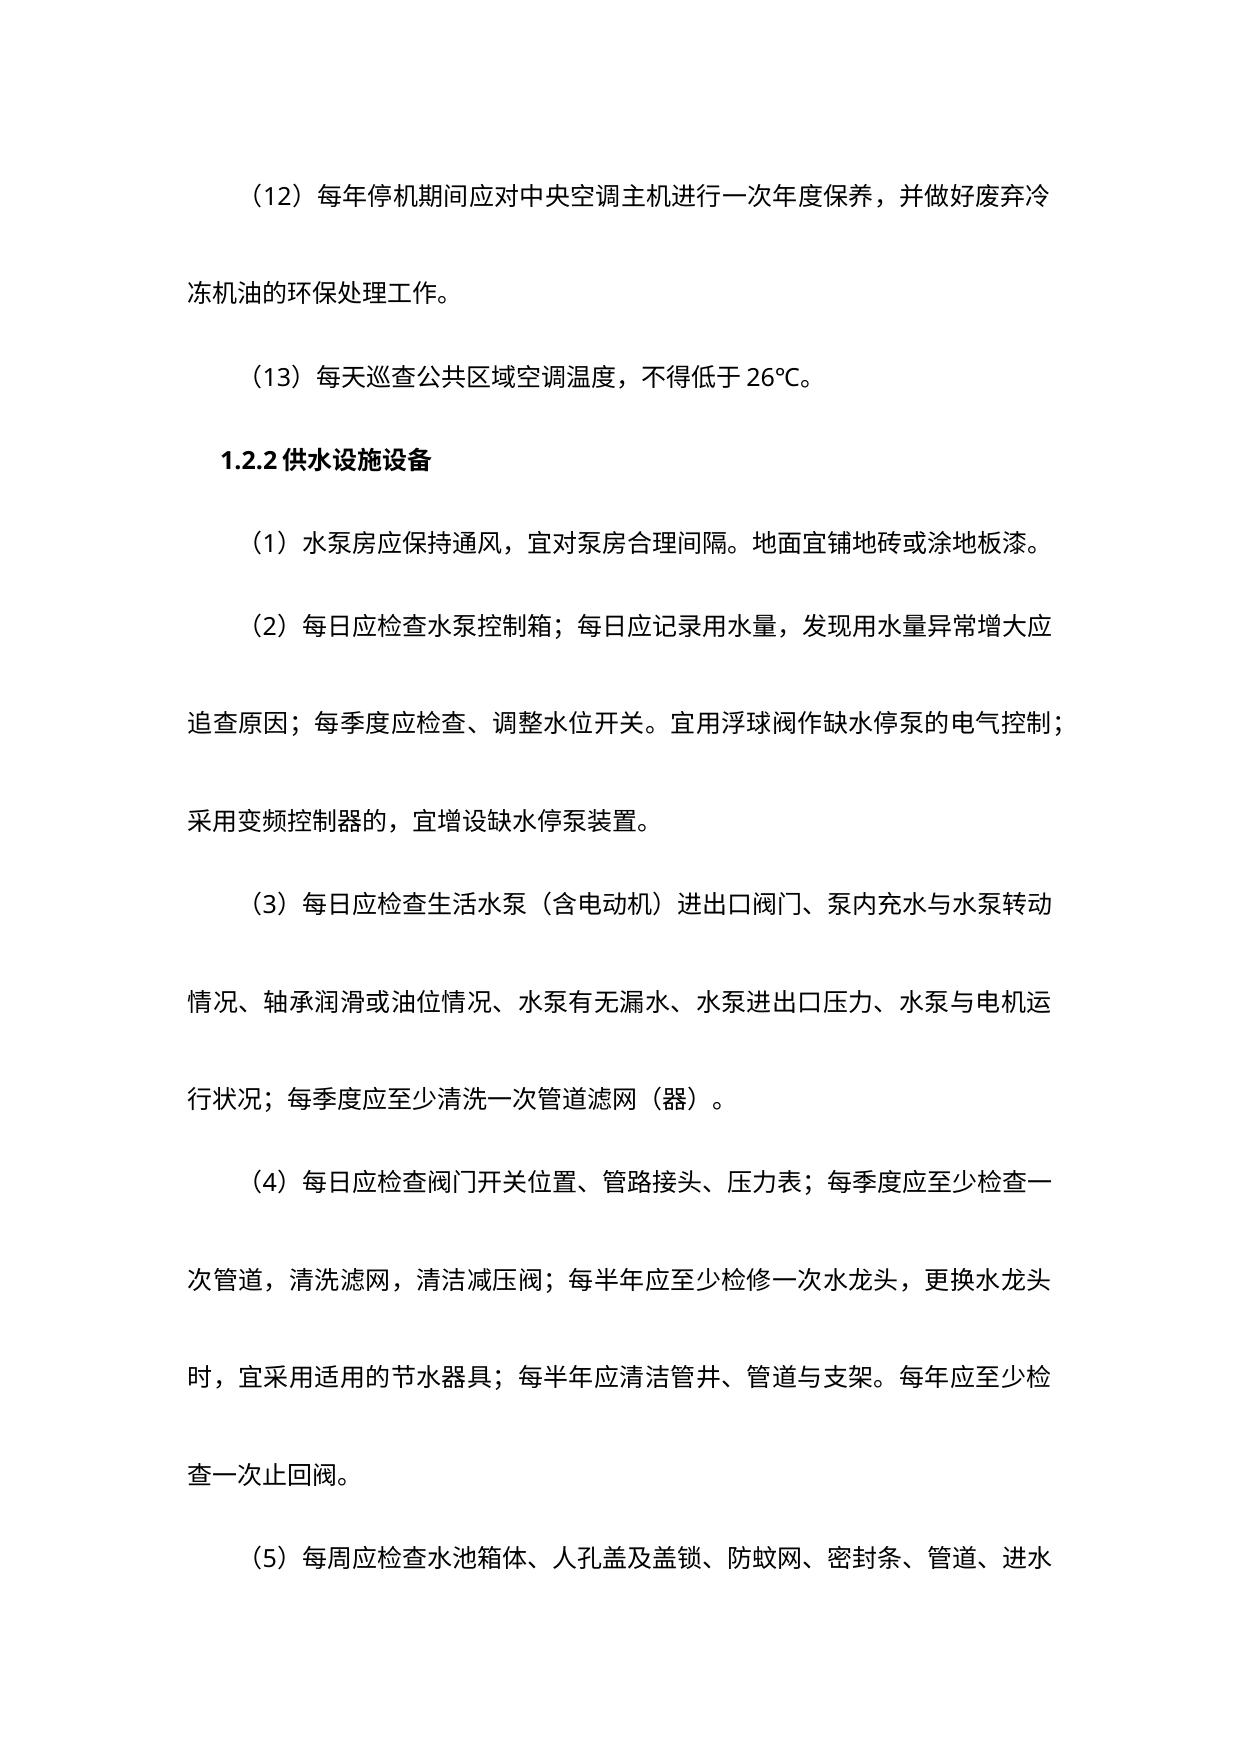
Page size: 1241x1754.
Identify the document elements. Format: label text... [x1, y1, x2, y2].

text （2）每日应检查水泵控制箱；每日应记录用水量，发现用水量异常增大应追查原因；每季度应检查、调整水位开关。宜用浮球阀作缺水停泵的电气控制；采用变频控制器的，宜增设缺水停泵装置。 [187, 592, 1053, 852]
text （1）水泵房应保持通风，宜对泵房合理间隔。地面宜铺地砖或涂地板漆。 [187, 509, 1053, 574]
text （4）每日应检查阀门开关位置、管路接头、压力表；每季度应至少检查一次管道，清洗滤网，清洁减压阀；每半年应至少检修一次水龙头，更换水龙头时，宜采用适用的节水器具；每半年应清洁管井、管道与支架。每年应至少检查一次止回阀。 [187, 1148, 1053, 1506]
text （12）每年停机期间应对中央空调主机进行一次年度保养，并做好废弃冷冻机油的环保处理工作。 [187, 162, 1053, 324]
text 1.2.2供水设施设备 [187, 426, 1053, 491]
text （13）每天巡查公共区域空调温度，不得低于26℃。 [187, 343, 1053, 408]
text （3）每日应检查生活水泵（含电动机）进出口阀门、泵内充水与水泵转动情况、轴承润滑或油位情况、水泵有无漏水、水泵进出口压力、水泵与电机运行状况；每季度应至少清洗一次管道滤网（器）。 [187, 870, 1053, 1130]
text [187, 1524, 1053, 1589]
